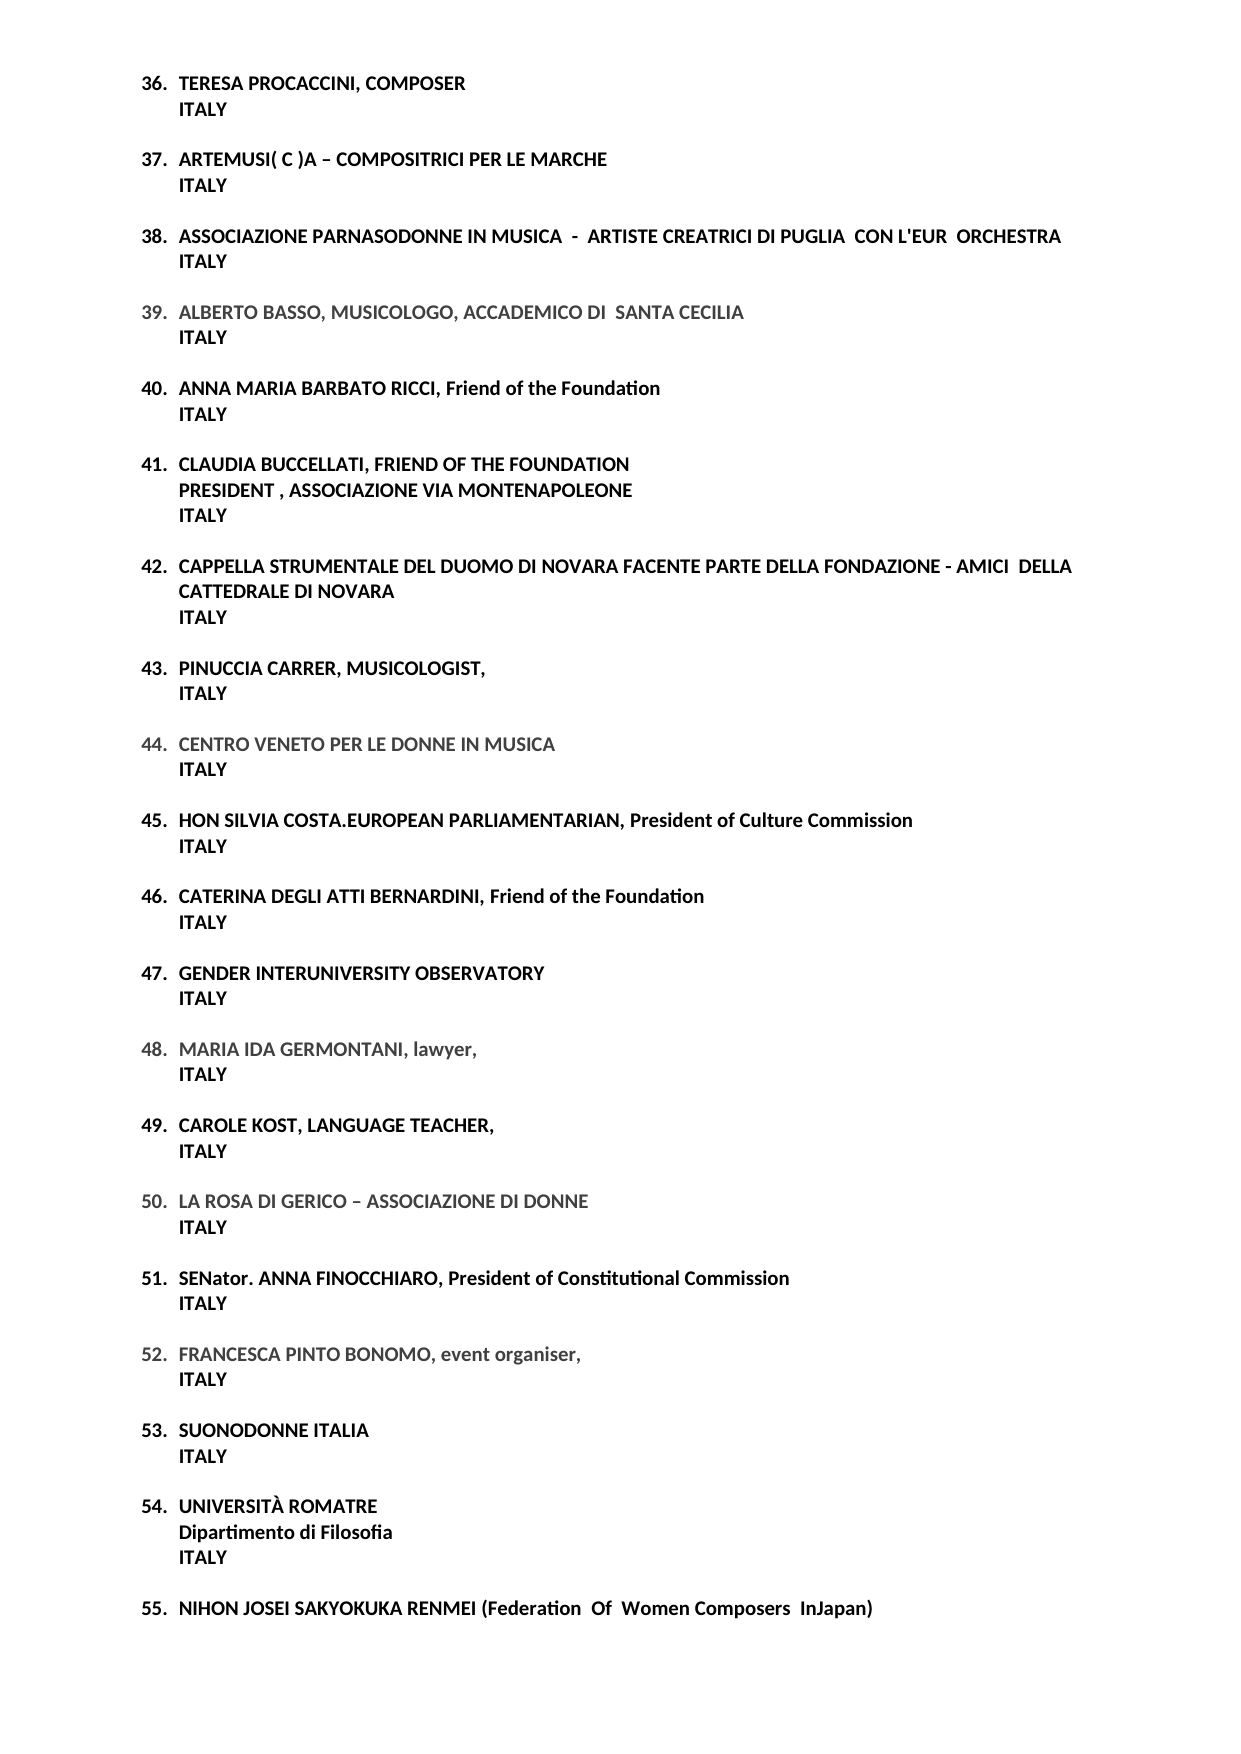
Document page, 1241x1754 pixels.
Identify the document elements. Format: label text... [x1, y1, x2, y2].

list TERESA PROCACCINI, COMPOSER [141, 70, 1151, 96]
list ITALY [178, 1062, 1151, 1087]
list Italy [178, 1367, 1151, 1392]
list CAROLE KOST, LANGUAGE TEACHER, [141, 1112, 1151, 1138]
list Italy [178, 401, 1151, 426]
subtitle LA ROSA DI GERICO – ASSOCIAZIONE DI DONNE [141, 1189, 1151, 1214]
list Italy [178, 909, 1151, 934]
list Italy [178, 324, 1151, 350]
list Italy [178, 680, 1151, 706]
list Italy [178, 1443, 1151, 1468]
list Italy [178, 248, 1151, 274]
list ITALY [178, 1290, 1151, 1316]
list President , Associazione via Montenapoleone [178, 477, 1151, 502]
list CLAUDIA BUCCELLATI, Friend of the Foundation [141, 452, 1151, 477]
subtitle ALBERTO BASSO, musicologo, accademico di Santa Cecilia [141, 299, 1151, 324]
list ITALY [178, 1544, 1151, 1570]
list UNIVERSITÀ ROMATRE [141, 1494, 1151, 1519]
list ARTEMUSI( C )A – COMPOSITRICI PER LE MARCHE [141, 147, 1151, 172]
list CATERINA DEGLI ATTI BERNARDINI, Friend of the Foundation [141, 884, 1151, 909]
list Italy [178, 604, 1151, 629]
list Italy [178, 502, 1151, 528]
list Dipartimento di Filosofia [178, 1519, 1151, 1544]
list ITALY [178, 96, 1151, 121]
list ITALY [178, 1214, 1151, 1239]
list NIHON JOSEI SAKYOKUKA RENMEI (Federation Of Women Composers InJapan) [141, 1595, 1151, 1621]
subtitle CENTRO VENETO PER LE DONNE IN MUSICA [141, 731, 1151, 757]
list ITALY [178, 985, 1151, 1011]
list HON SILVIA COSTA.EUROPEAN PARLIAMENTARIAN, President of Culture Commission [141, 807, 1151, 833]
list Italy [178, 1138, 1151, 1163]
list SENator. ANNA FINOCCHIARO, President of Constitutional Commission [141, 1265, 1151, 1290]
list ASSOCIAZIONE PARNASODONNE IN MUSICA - ARTISTE CREATRICI DI PUGLIA CON L'EUR ORCHESTRA [141, 223, 1151, 248]
list GENDER INTERUNIVERSITY OBSERVATORY [141, 960, 1151, 985]
list SUONODONNE ITALIA [141, 1417, 1151, 1443]
list CAPPELLA STRUMENTALE Del Duomo Di Novara Facente Parte Della Fondazione - Amici Della Cattedrale Di Novara [141, 553, 1151, 604]
list ANNA MARIA BARBATO RICCI, Friend of the Foundation [141, 375, 1151, 401]
subtitle FRANCESCA PINTO BONOMO, event organiser, [141, 1341, 1151, 1367]
list ITALY [178, 833, 1151, 858]
subtitle MARIA IDA GERMONTANI, lawyer, [141, 1036, 1151, 1062]
list PINUCCIA CARRER, musicologist, [141, 655, 1151, 680]
list Italy [178, 757, 1151, 782]
list Italy [178, 172, 1151, 197]
